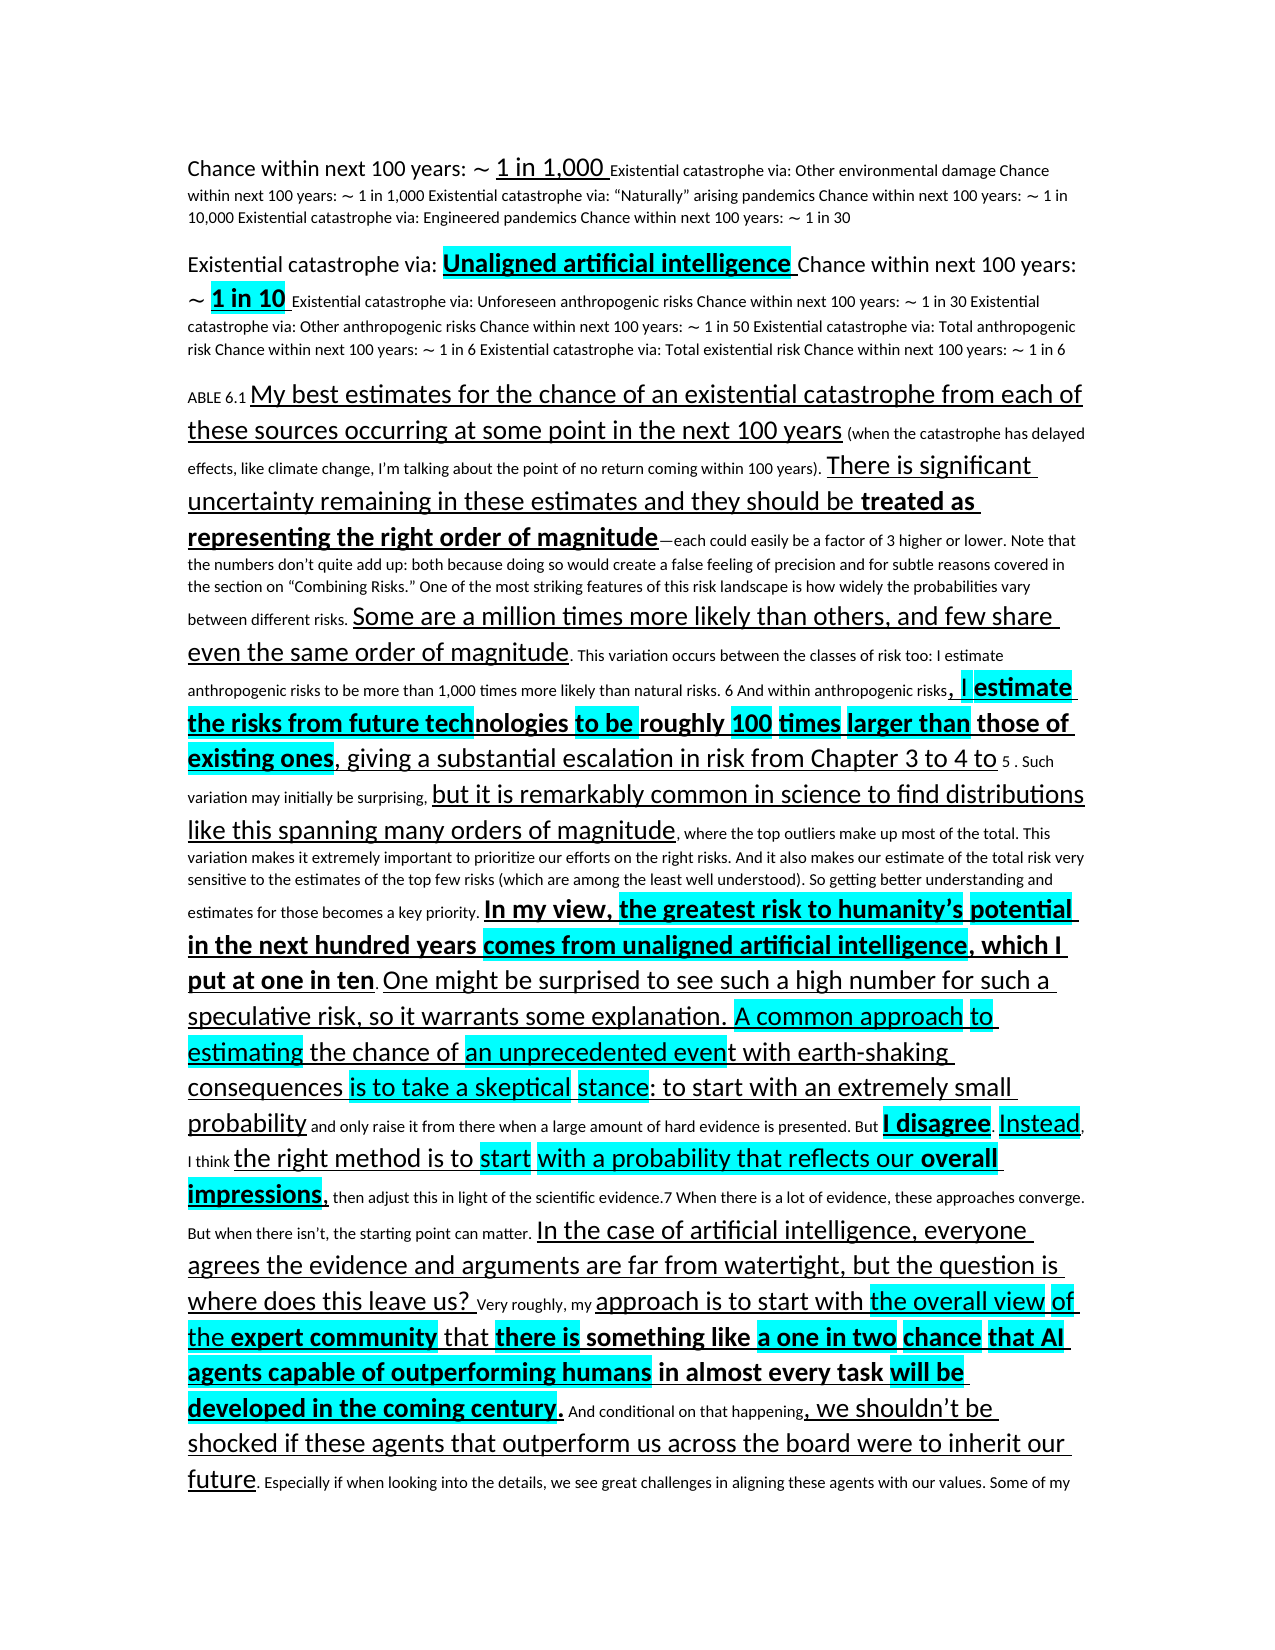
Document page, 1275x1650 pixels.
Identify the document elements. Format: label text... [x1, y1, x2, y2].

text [187, 377, 1087, 1495]
text Chance within next 100 years: ∼ 1 in 1,000 Existential catastrophe via: Other environmental damage Chance within next 100 years: ∼ 1 in 1,000 Existential catastrophe via: “Naturally” arising pandemics Chance within next 100 years: ∼ 1 in 10,000 Existential catastrophe via: Engineered pandemics Chance within next 100 years: ∼ 1 in 30 [187, 150, 1087, 228]
text Existential catastrophe via: Unaligned artificial intelligence Chance within next 100 years: ∼ 1 in 10 Existential catastrophe via: Unforeseen anthropogenic risks Chance within next 100 years: ∼ 1 in 30 Existential catastrophe via: Other anthropogenic risks Chance within next 100 years: ∼ 1 in 50 Existential catastrophe via: Total anthropogenic risk Chance within next 100 years: ∼ 1 in 6 Existential catastrophe via: Total existential risk Chance within next 100 years: ∼ 1 in 6 [187, 246, 1087, 359]
